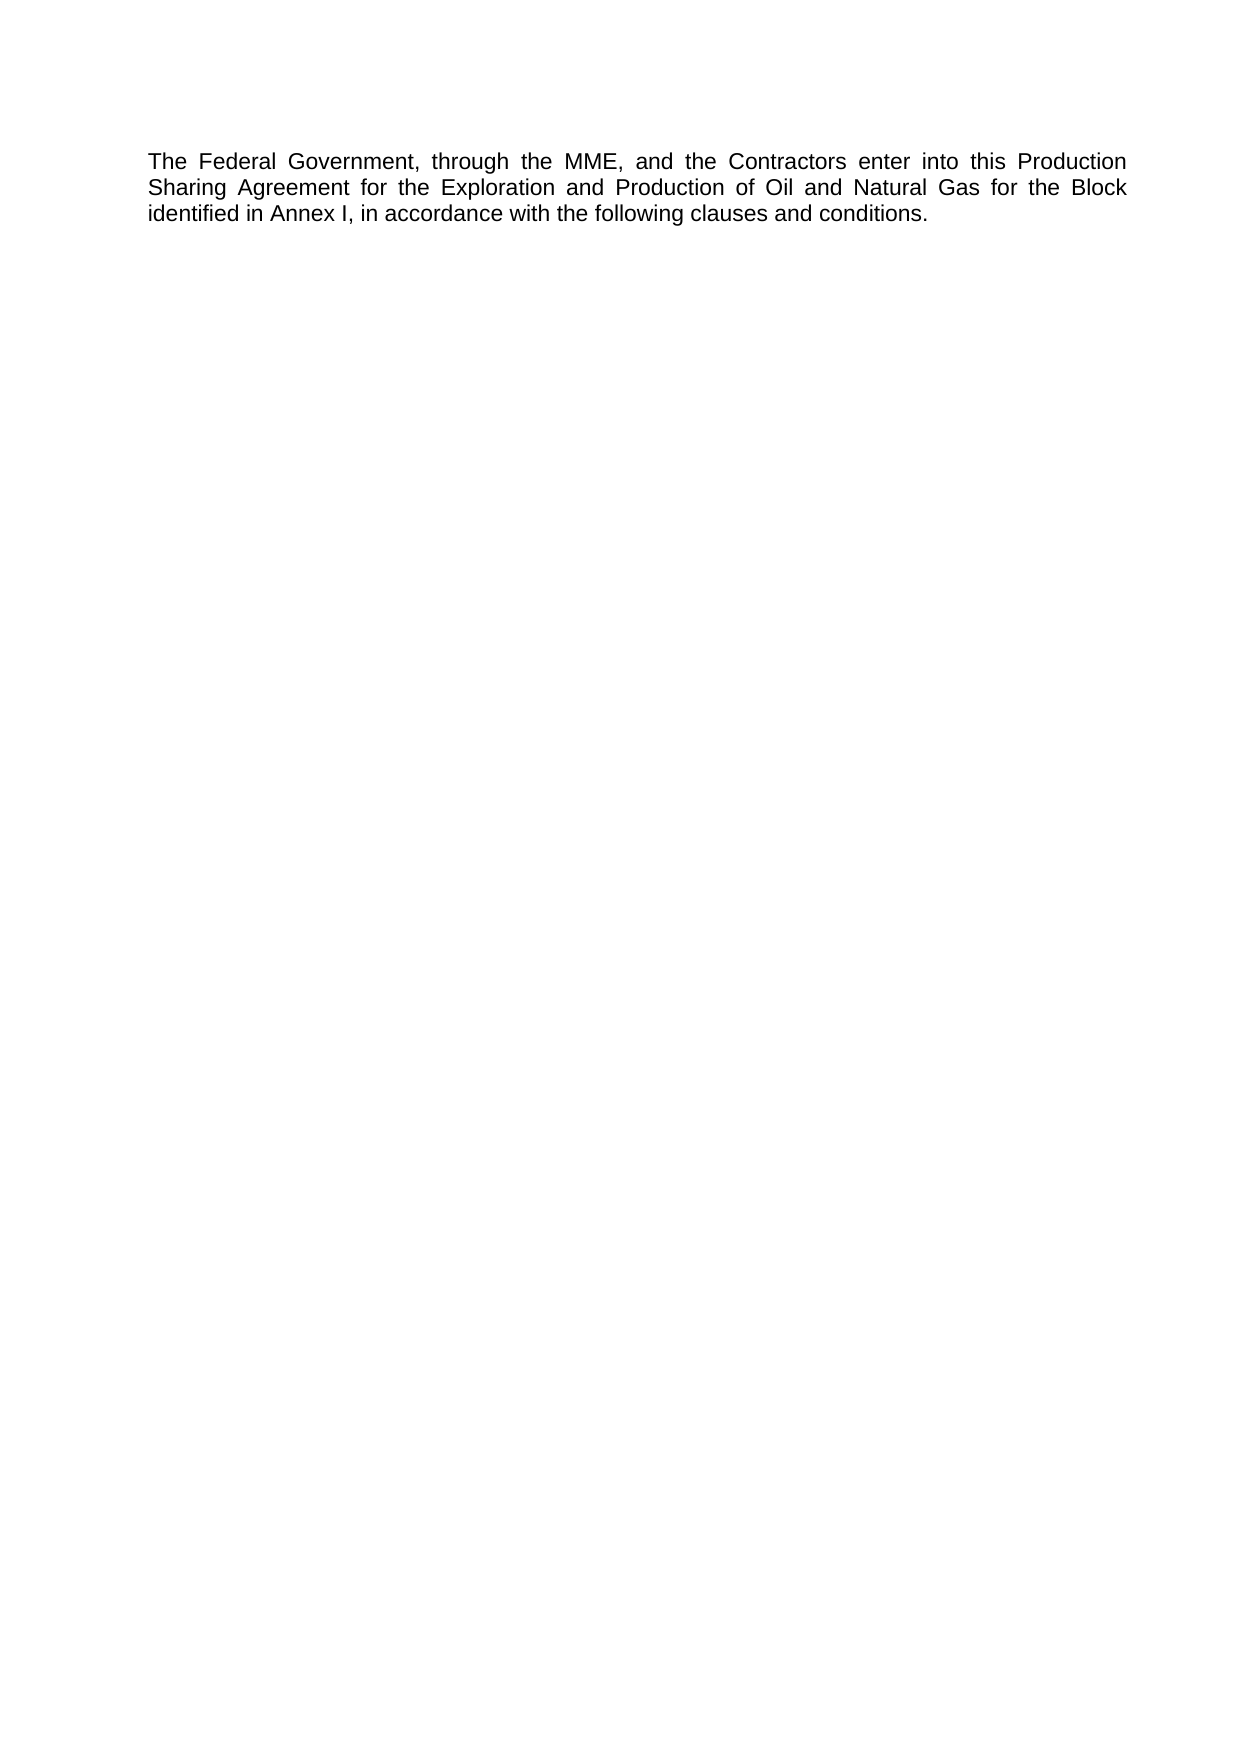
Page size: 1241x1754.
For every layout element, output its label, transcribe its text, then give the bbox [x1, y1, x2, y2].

text The Federal Government, through the MME, and the Contractors enter into this Production Sharing Agreement for the Exploration and Production of Oil and Natural Gas for the Block identified in Annex I, in accordance with the following clauses and conditions. [148, 148, 1128, 227]
